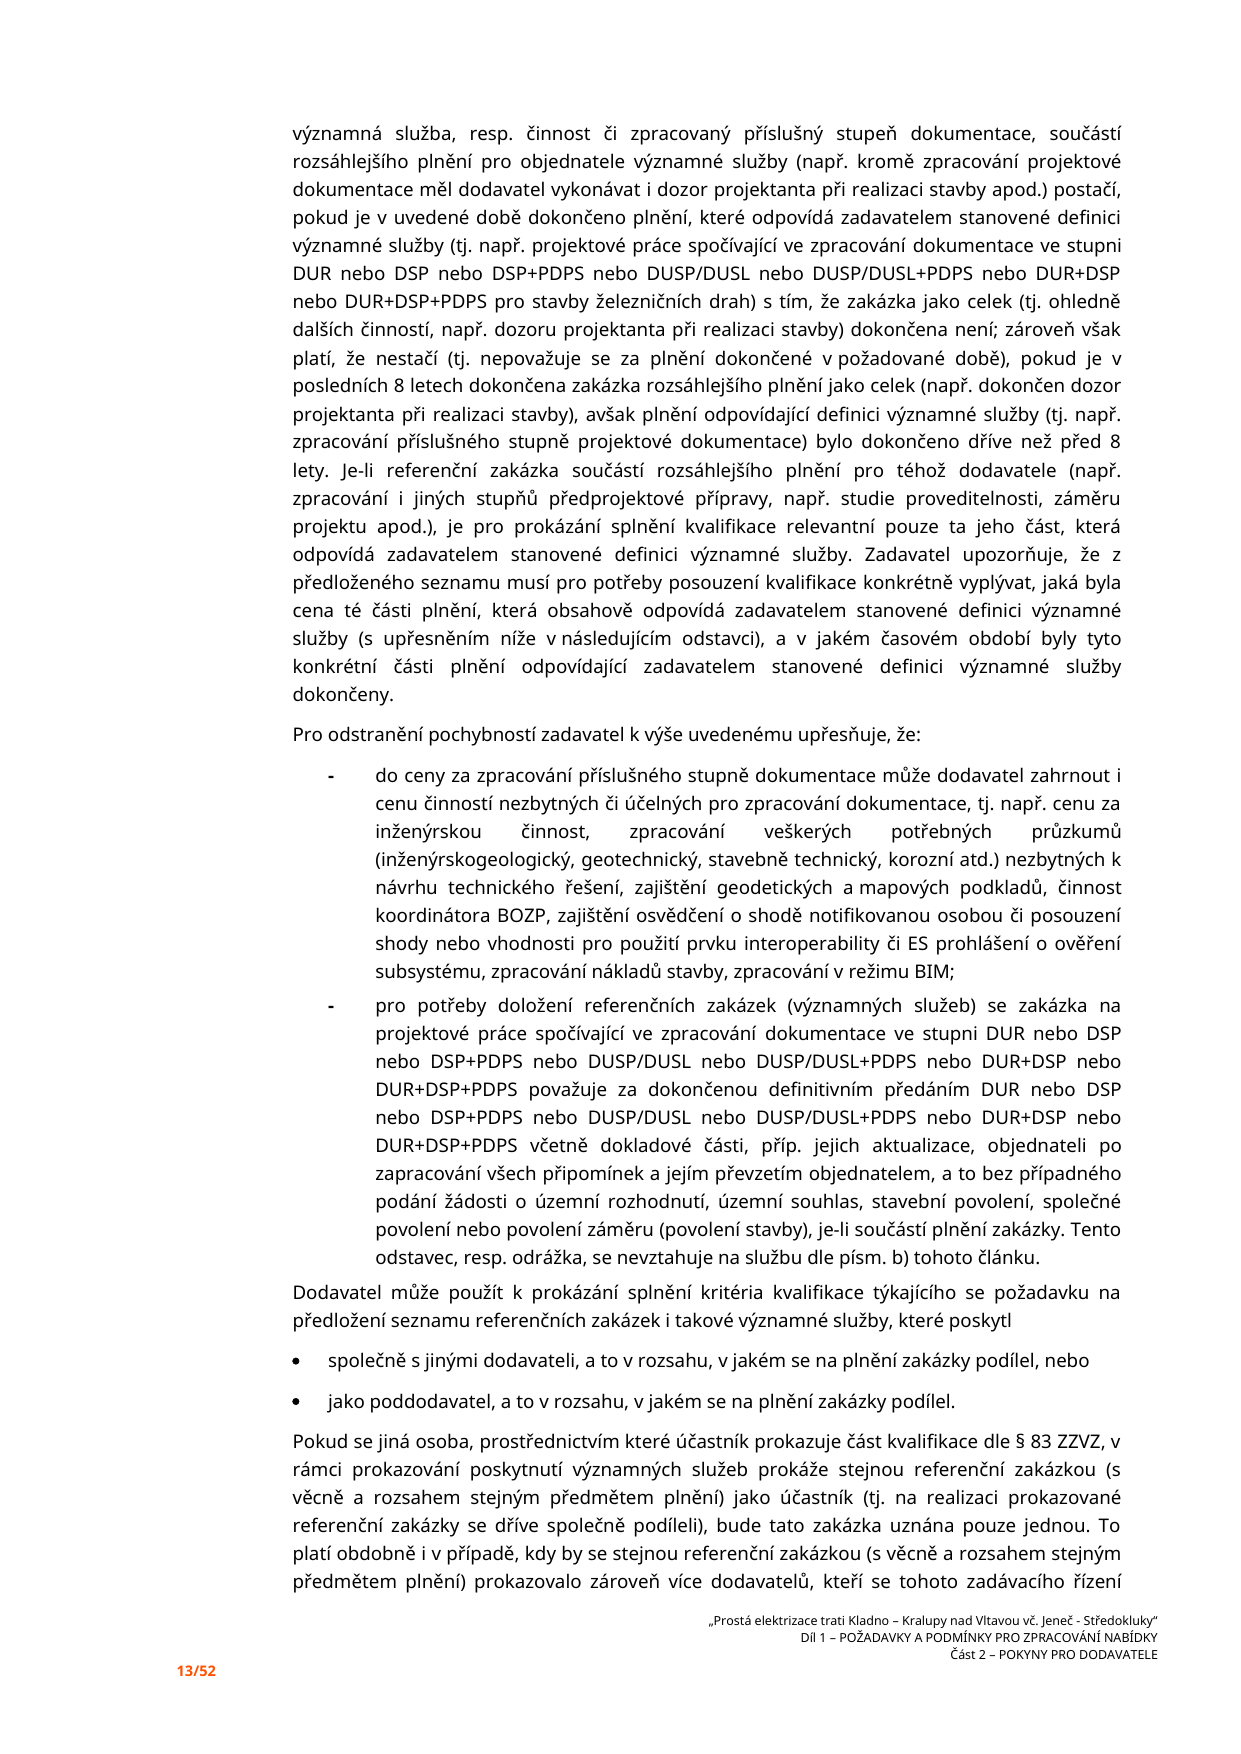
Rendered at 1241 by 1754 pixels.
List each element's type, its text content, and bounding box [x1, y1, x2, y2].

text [292, 121, 1122, 707]
text společně s jinými dodavateli, a to v rozsahu, v jakém se na plnění zakázky podílel, nebo [292, 1347, 1122, 1373]
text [292, 1428, 1122, 1594]
text Dodavatel může použít k prokázání splnění kritéria kvalifikace týkajícího se požadavku na předložení seznamu referenčních zakázek i takové významné služby, které poskytl [292, 1279, 1122, 1332]
text jako poddodavatel, a to v rozsahu, v jakém se na plnění zakázky podílel. [292, 1388, 1122, 1413]
text do ceny za zpracování příslušného stupně dokumentace může dodavatel zahrnout i cenu činností nezbytných či účelných pro zpracování dokumentace, tj. např. cenu za inženýrskou činnost, zpracování veškerých potřebných průzkumů (inženýrskogeologický, geotechnický, stavebně technický, korozní atd.) nezbytných k návrhu technického řešení, zajištění geodetických a mapových podkladů, činnost koordinátora BOZP, zajištění osvědčení o shodě notifikovanou osobou či posouzení shody nebo vhodnosti pro použití prvku interoperability či ES prohlášení o ověření subsystému, zpracování nákladů stavby, zpracování v režimu BIM; [328, 762, 1122, 984]
text pro potřeby doložení referenčních zakázek (významných služeb) se zakázka na projektové práce spočívající ve zpracování dokumentace ve stupni DUR nebo DSP nebo DSP+PDPS nebo DUSP/DUSL nebo DUSP/DUSL+PDPS nebo DUR+DSP nebo DUR+DSP+PDPS považuje za dokončenou definitivním předáním DUR nebo DSP nebo DSP+PDPS nebo DUSP/DUSL nebo DUSP/DUSL+PDPS nebo DUR+DSP nebo DUR+DSP+PDPS včetně dokladové části, příp. jejich aktualizace, objednateli po zapracování všech připomínek a jejím převzetím objednatelem, a to bez případného podání žádosti o územní rozhodnutí, územní souhlas, stavební povolení, společné povolení nebo povolení záměru (povolení stavby), je-li součástí plnění zakázky. Tento odstavec, resp. odrážka, se nevztahuje na službu dle písm. b) tohoto článku. [328, 992, 1122, 1270]
text Pro odstranění pochybností zadavatel k výše uvedenému upřesňuje, že: [292, 722, 1122, 747]
